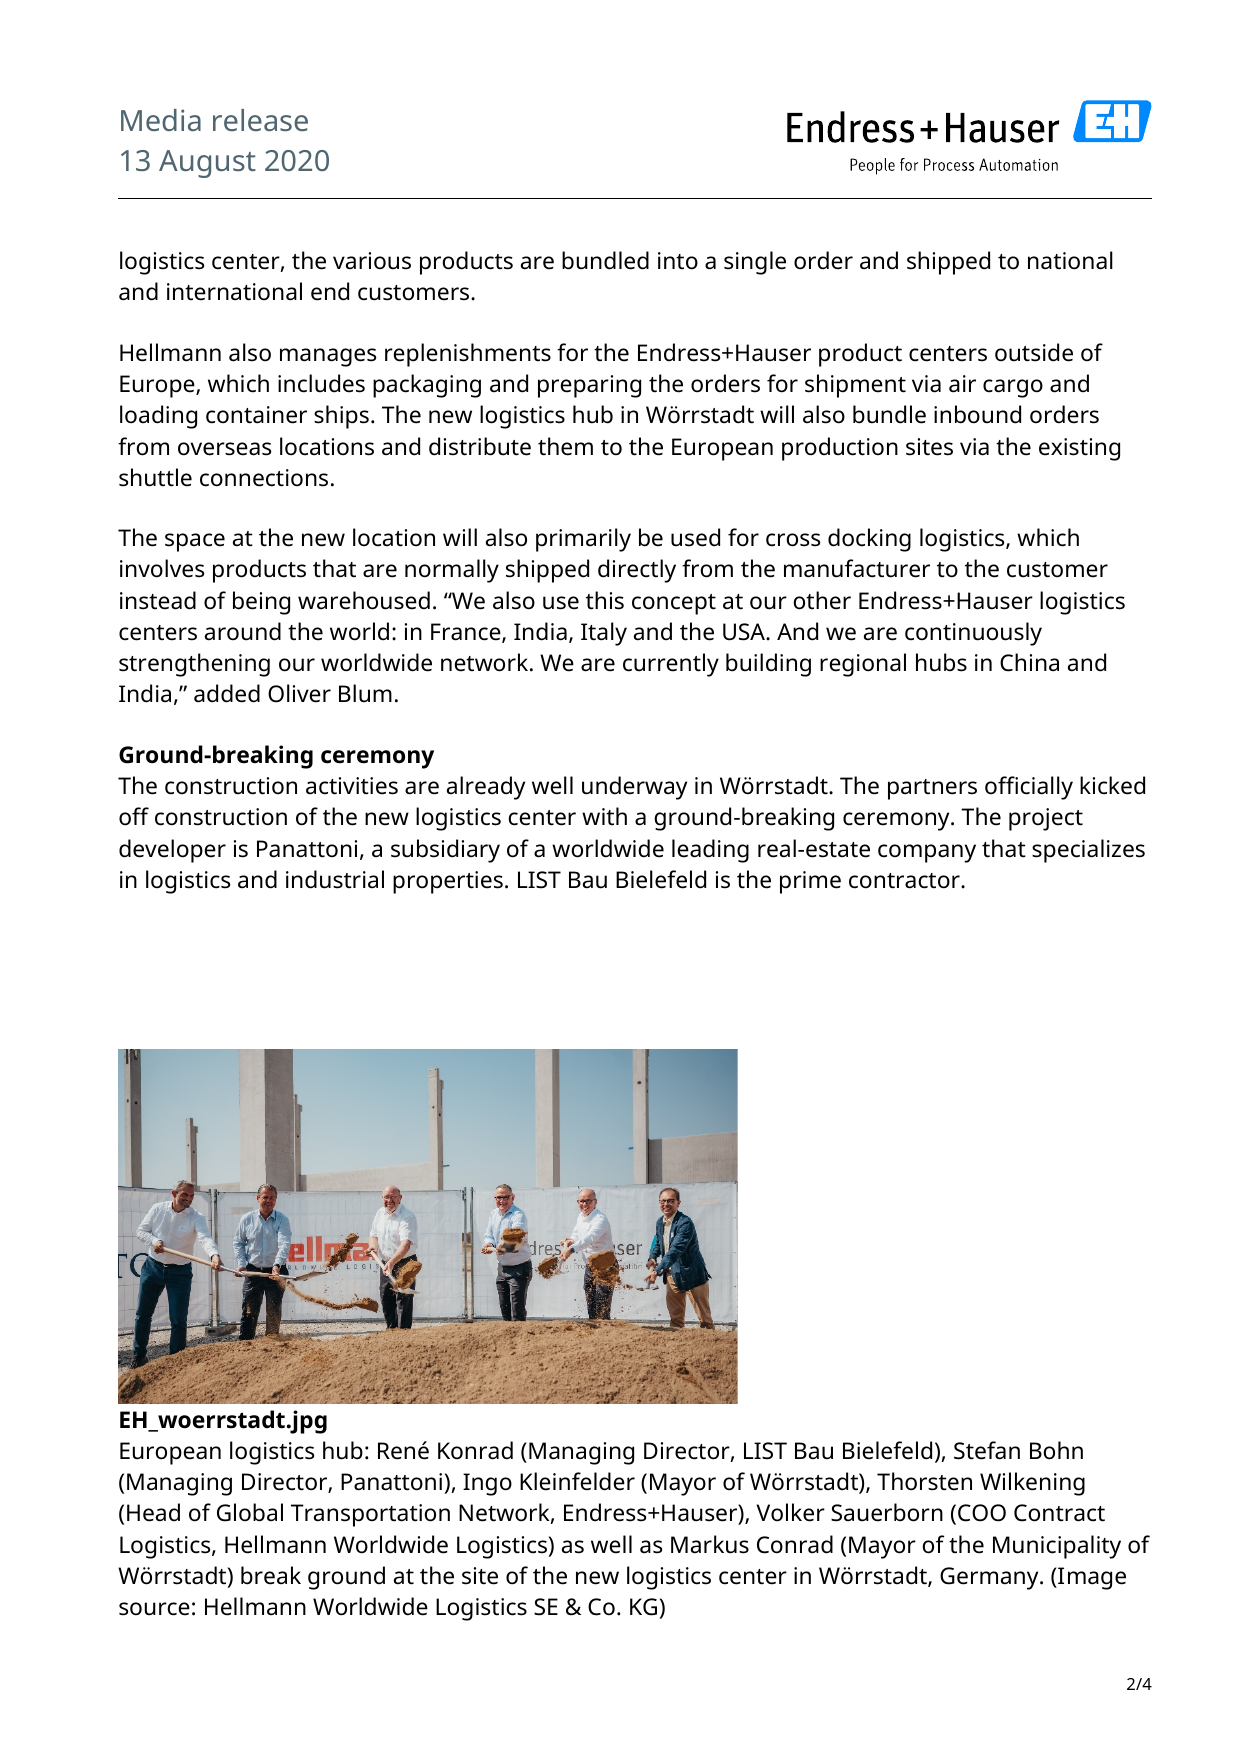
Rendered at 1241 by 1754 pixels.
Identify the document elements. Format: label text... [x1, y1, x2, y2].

picture [118, 1049, 738, 1404]
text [118, 245, 1152, 308]
text The construction activities are already well underway in Wörrstadt. The partners officially kicked off construction of the new logistics center with a ground-breaking ceremony. The project developer is Panattoni, a subsidiary of a worldwide leading real-estate company that specializes in logistics and industrial properties. LIST Bau Bielefeld is the prime contractor. [118, 770, 1152, 895]
title Ground-breaking ceremony [118, 739, 1152, 770]
text Hellmann also manages replenishments for the Endress+Hauser product centers outside of Europe, which includes packaging and preparing the orders for shipment via air cargo and loading container ships. The new logistics hub in Wörrstadt will also bundle inbound orders from overseas locations and distribute them to the European production sites via the existing shuttle connections. [118, 337, 1152, 493]
text The space at the new location will also primarily be used for cross docking logistics, which involves products that are normally shipped directly from the manufacturer to the customer instead of being warehoused. “We also use this concept at our other Endress+Hauser logistics centers around the world: in France, India, Italy and the USA. And we are continuously strengthening our worldwide network. We are currently building regional hubs in China and India,” added Oliver Blum. [118, 522, 1152, 710]
text European logistics hub: René Konrad (Managing Director, LIST Bau Bielefeld), Stefan Bohn (Managing Director, Panattoni), Ingo Kleinfelder (Mayor of Wörrstadt), Thorsten Wilkening (Head of Global Transportation Network, Endress+Hauser), Volker Sauerborn (COO Contract Logistics, Hellmann Worldwide Logistics) as well as Markus Conrad (Mayor of the Municipality of Wörrstadt) break ground at the site of the new logistics center in Wörrstadt, Germany. (Image source: Hellmann Worldwide Logistics SE & Co. KG) [118, 1435, 1152, 1622]
